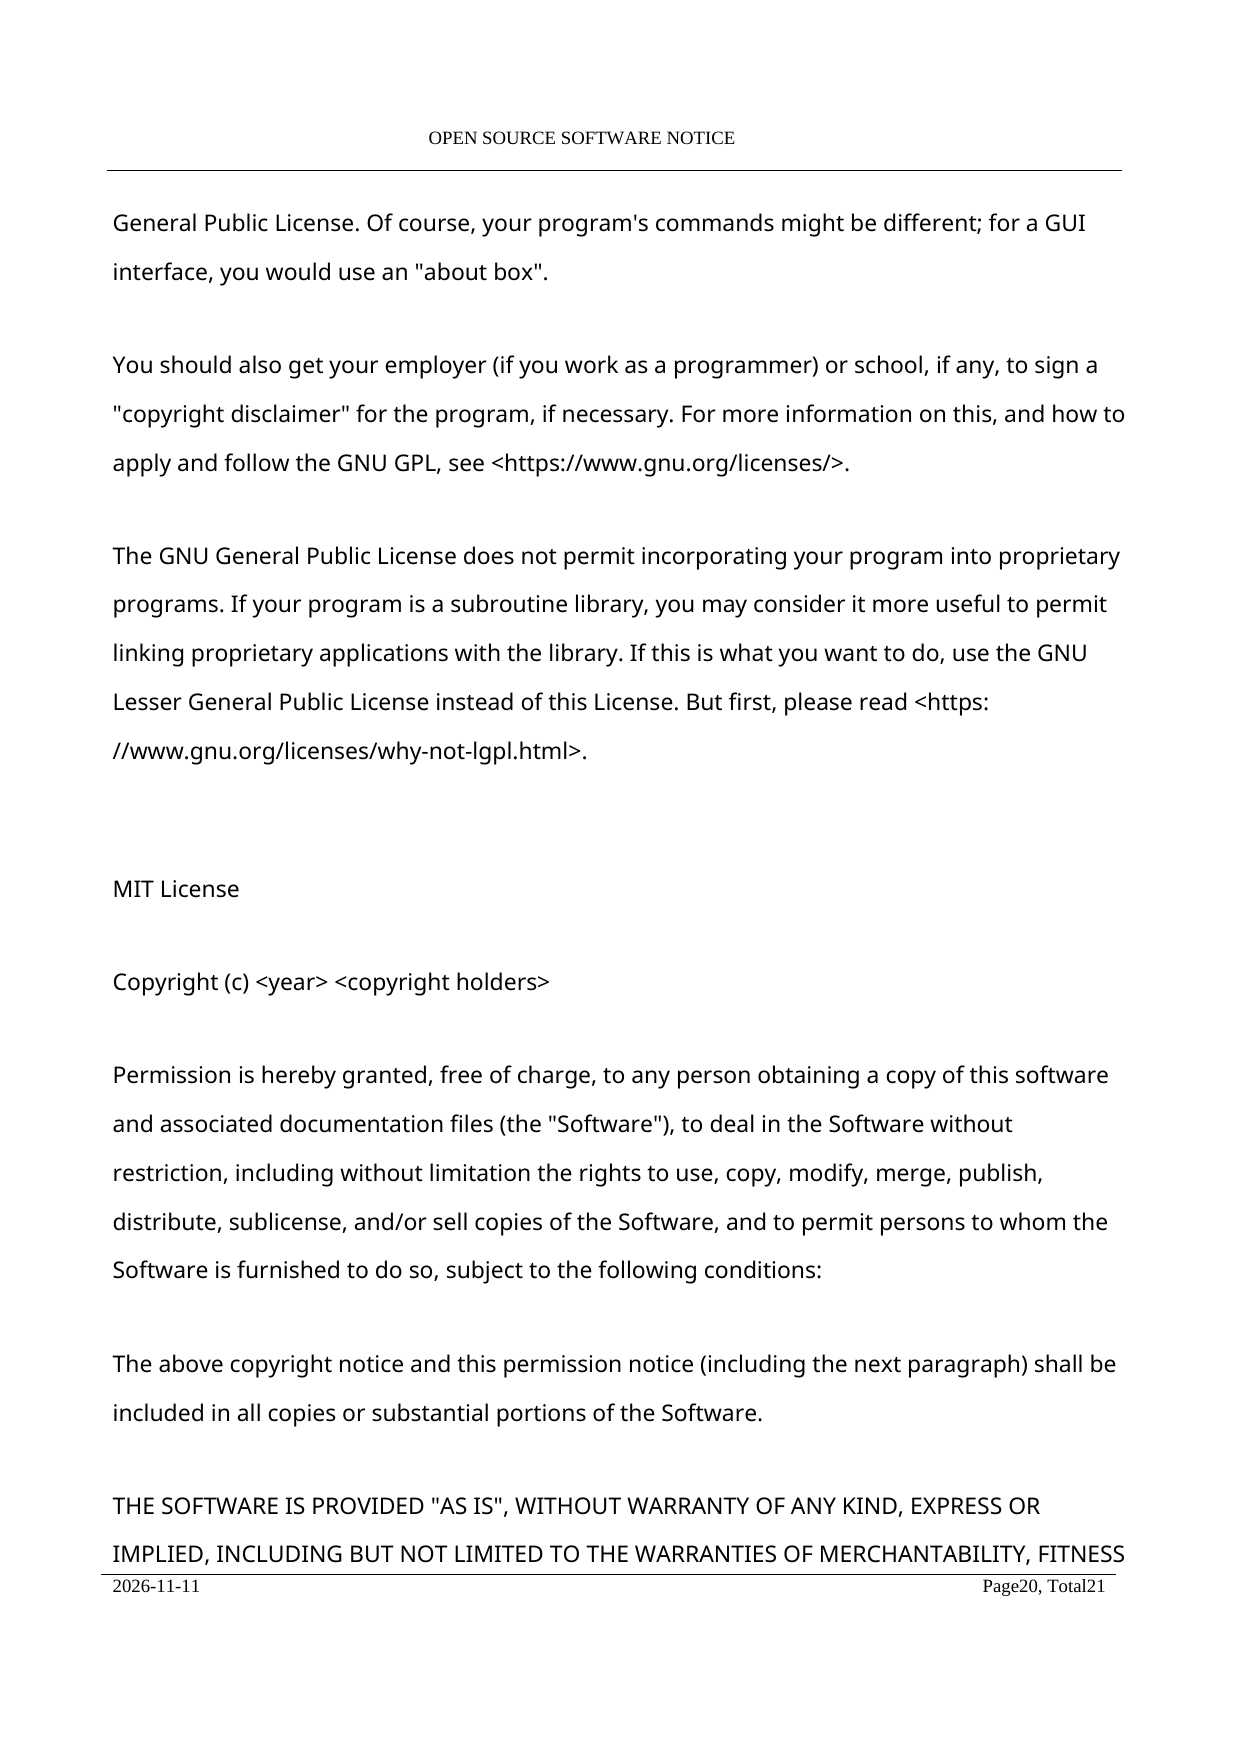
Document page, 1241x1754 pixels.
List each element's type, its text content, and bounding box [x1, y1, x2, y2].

text The above copyright notice and this permission notice (including the next paragraph) shall be included in all copies or substantial portions of the Software. [112, 1347, 1128, 1428]
text You should also get your employer (if you work as a programmer) or school, if any, to sign a "copyright disclaimer" for the program, if necessary. For more information on this, and how to apply and follow the GNU GPL, see <https://www.gnu.org/licenses/>. [112, 348, 1128, 478]
text The GNU General Public License does not permit incorporating your program into proprietary programs. If your program is a subroutine library, you may consider it more useful to permit linking proprietary applications with the library. If this is what you want to do, use the GNU Lesser General Public License instead of this License. But first, please read <https: //www.gnu.org/licenses/why-not-lgpl.html>. [112, 539, 1128, 767]
text MIT License [112, 872, 1128, 905]
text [112, 206, 1128, 288]
text Permission is hereby granted, free of charge, to any person obtaining a copy of this software and associated documentation files (the "Software"), to deal in the Software without restriction, including without limitation the rights to use, copy, modify, merge, publish, distribute, sublicense, and/or sell copies of the Software, and to permit persons to whom the Software is furnished to do so, subject to the following conditions: [112, 1059, 1128, 1286]
text Copyright (c) <year> <copyright holders> [112, 966, 1128, 998]
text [112, 1489, 1128, 1570]
